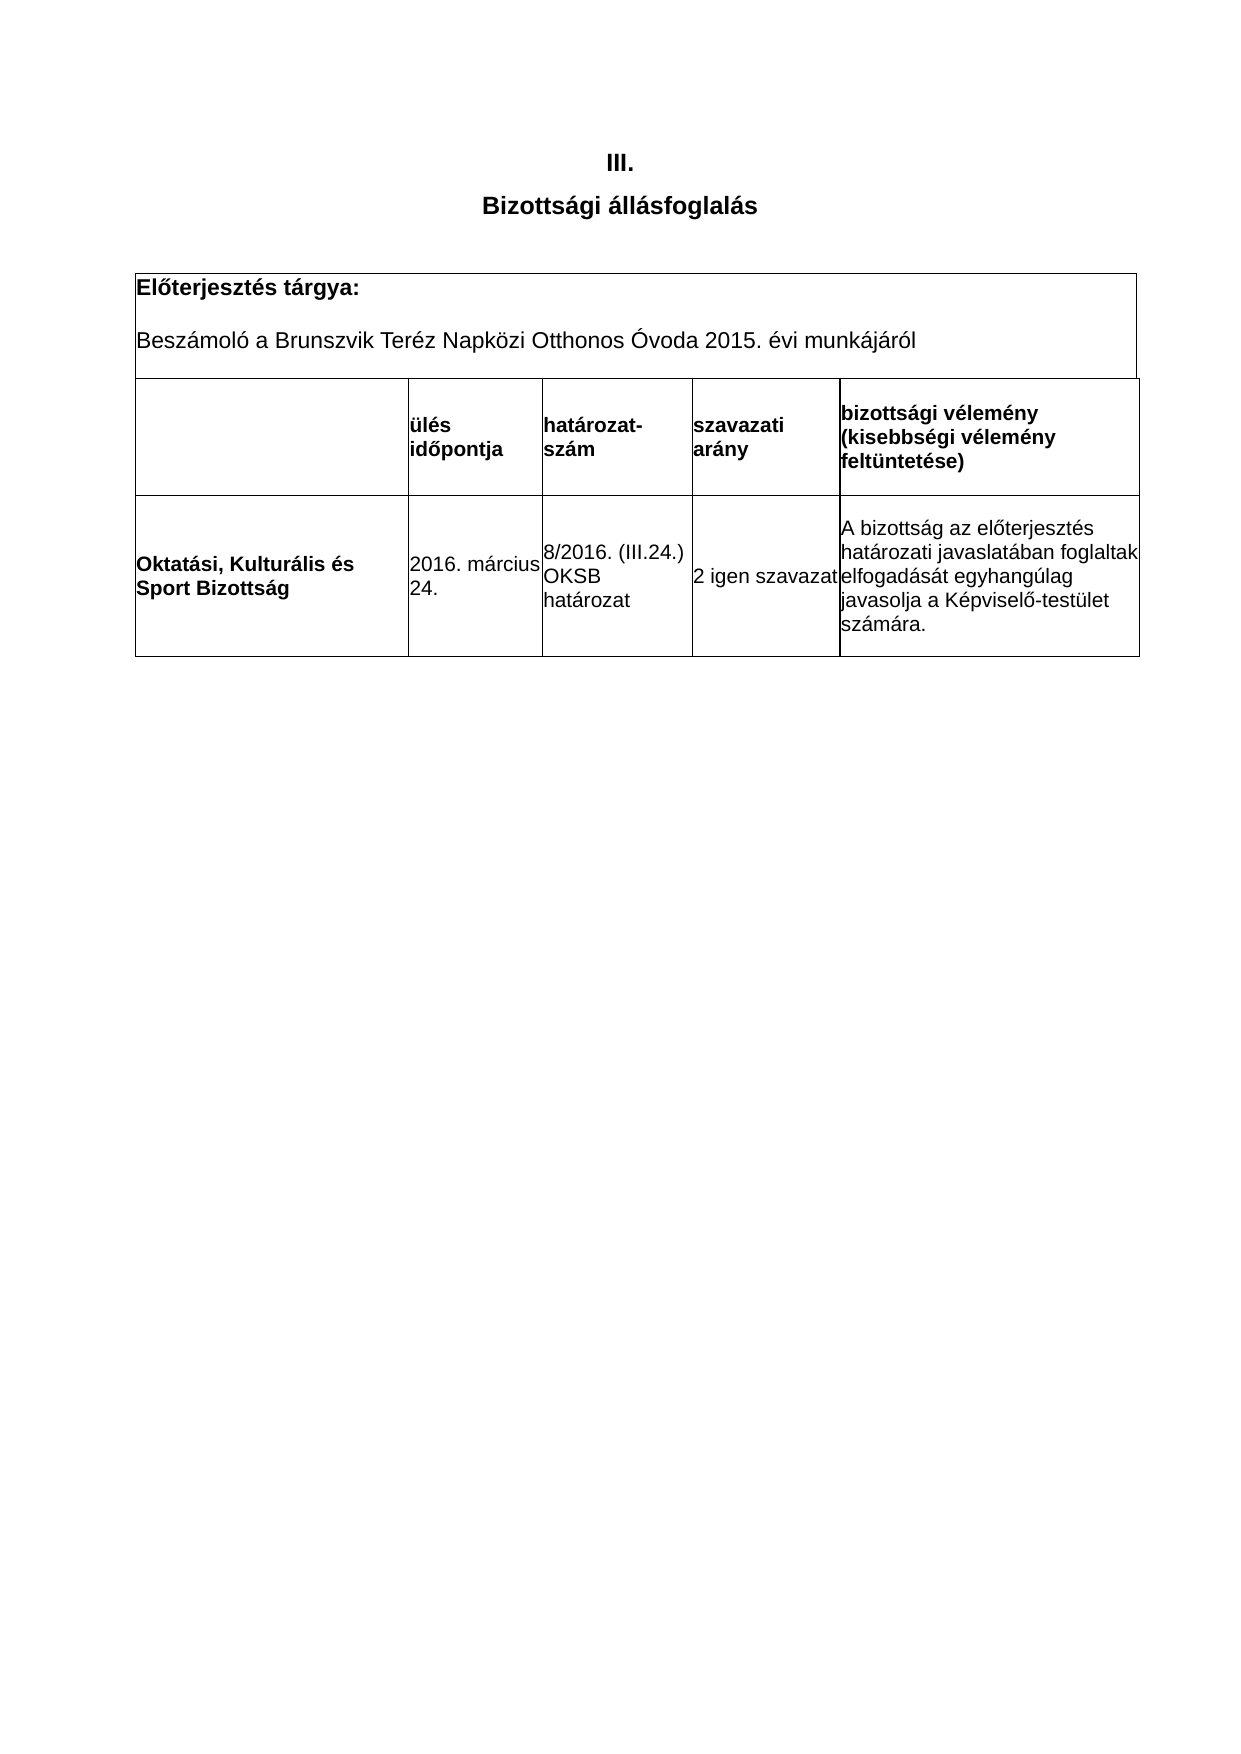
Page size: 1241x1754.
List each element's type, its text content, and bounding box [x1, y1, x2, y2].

table_cell Oktatási, Kulturális és Sport Bizottság [136, 496, 408, 656]
text Bizottsági állásfoglalás [148, 191, 1093, 219]
table_cell bizottsági vélemény (kisebbségi vélemény feltüntetése) [841, 379, 1139, 495]
table_cell szavazati arány [693, 379, 839, 495]
table_cell 8/2016. (III.24.) OKSB határozat [543, 496, 692, 656]
table_header Előterjesztés tárgya: Beszámoló a Brunszvik Teréz Napközi Otthonos Óvoda 2015. évi munkájáról [136, 274, 1136, 377]
text III. [148, 148, 1093, 176]
table_cell 2016. március 24. [409, 496, 542, 656]
table_cell [136, 379, 408, 495]
table_cell ülés időpontja [409, 379, 542, 495]
table_cell határozat-szám [543, 379, 692, 495]
table_cell 2 igen szavazat [693, 496, 839, 656]
table_cell A bizottság az előterjesztés határozati javaslatában foglaltak elfogadását egyhangúlag javasolja a Képviselő-testület számára. [841, 496, 1139, 656]
